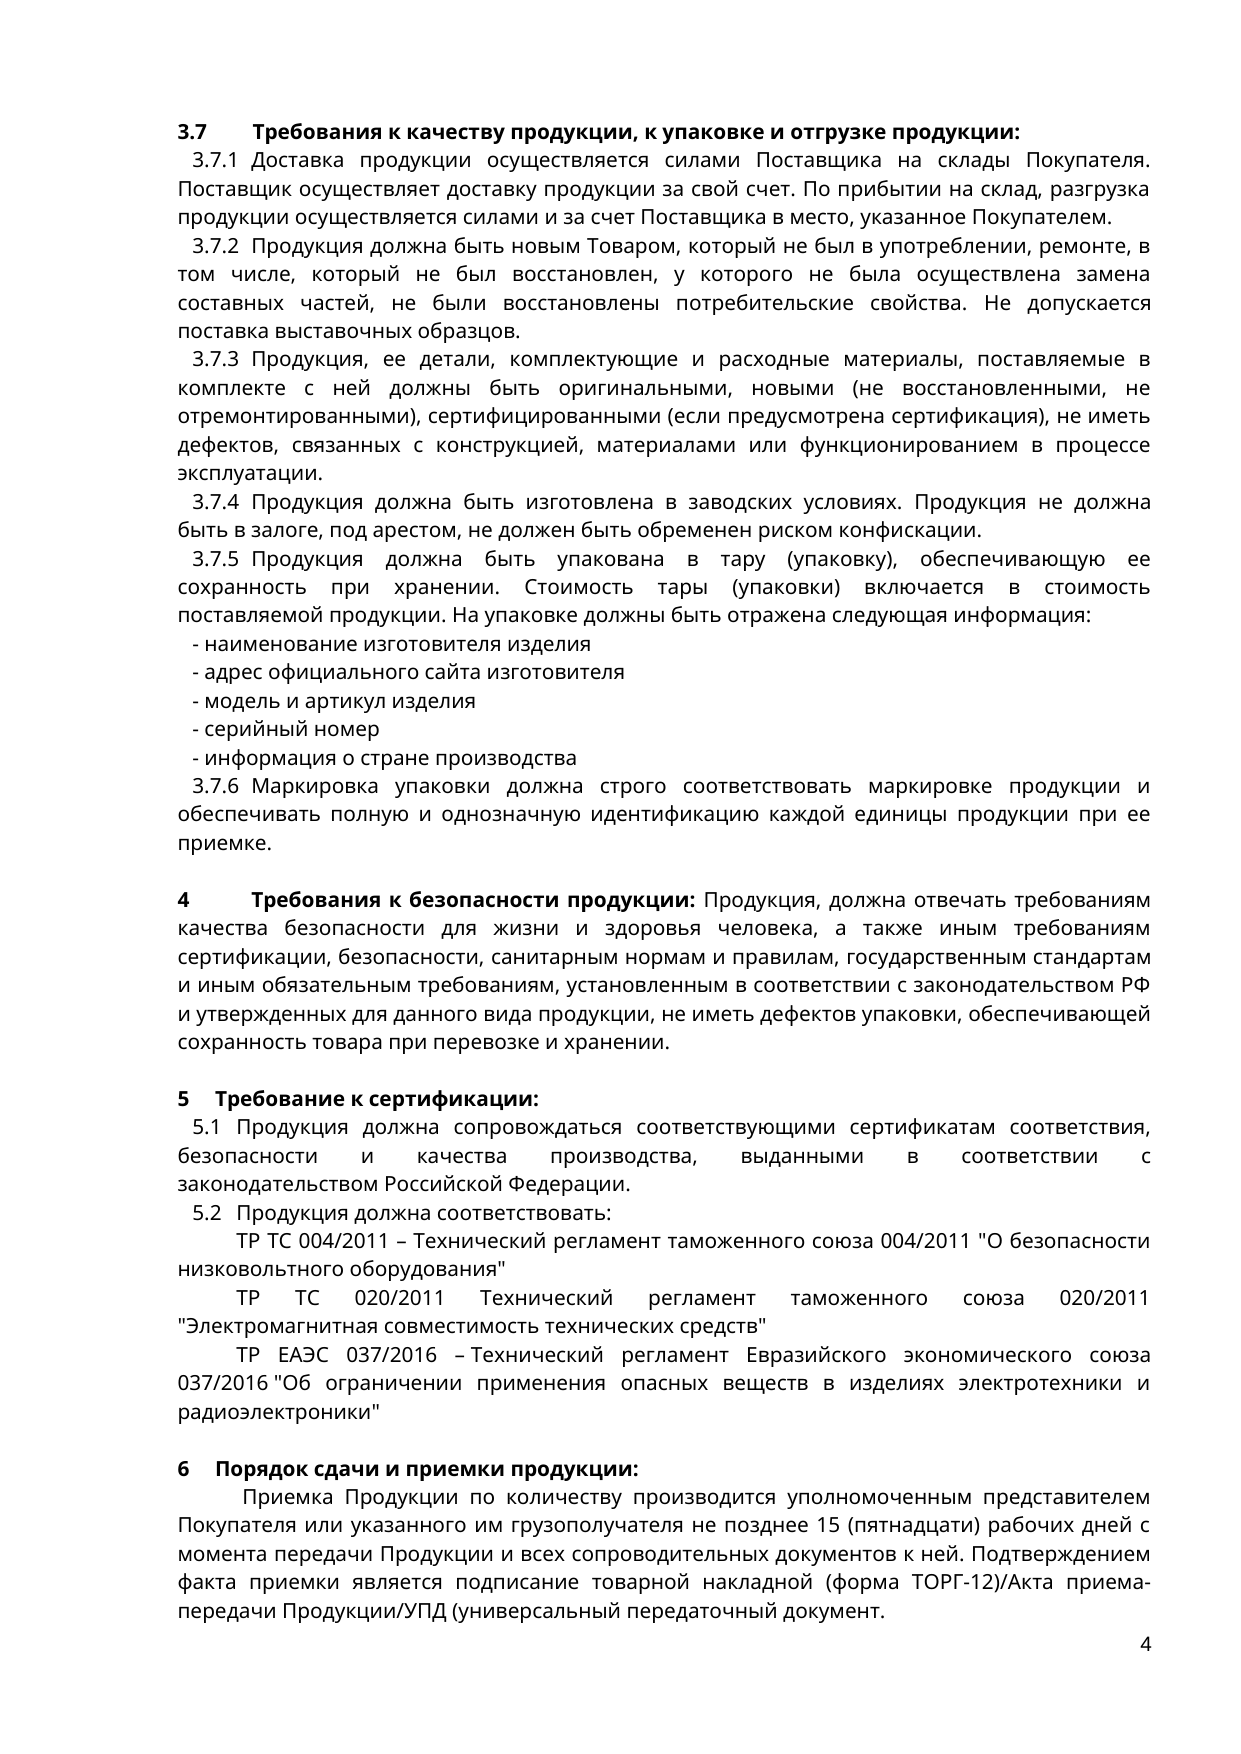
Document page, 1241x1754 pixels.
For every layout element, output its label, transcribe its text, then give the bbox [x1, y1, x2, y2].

text - адрес официального сайта изготовителя [177, 657, 1152, 686]
text - информация о стране производства [177, 743, 1152, 771]
text ТР ЕАЭС 037/2016 – Технический регламент Евразийского экономического союза 037/2016 "Об ограничении применения опасных веществ в изделиях электротехники и радиоэлектроники" [177, 1340, 1152, 1425]
text - наименование изготовителя изделия [177, 629, 1152, 657]
list Доставка продукции осуществляется силами Поставщика на склады Покупателя. Поставщик осуществляет доставку продукции за свой счет. По прибытии на склад, разгрузка продукции осуществляется силами и за счет Поставщика в место, указанное Покупателем. [177, 146, 1152, 231]
list Продукция, ее детали, комплектующие и расходные материалы, поставляемые в комплекте с ней должны быть оригинальными, новыми (не восстановленными, не отремонтированными), сертифицированными (если предусмотрена сертификация), не иметь дефектов, связанных с конструкцией, материалами или функционированием в процессе эксплуатации. [177, 344, 1152, 487]
text ТР ТС 004/2011 – Технический регламент таможенного союза 004/2011 "О безопасности низковольтного оборудования" [177, 1226, 1152, 1283]
list Продукция должна соответствовать: [177, 1198, 1152, 1226]
list Порядок сдачи и приемки продукции: [177, 1454, 1152, 1482]
text Приемка Продукции по количеству производится уполномоченным представителем Покупателя или указанного им грузополучателя не позднее 15 (пятнадцати) рабочих дней с момента передачи Продукции и всех сопроводительных документов к ней. Подтверждением факта приемки является подписание товарной накладной (форма ТОРГ-12)/Акта приема-передачи Продукции/УПД (универсальный передаточный документ. [177, 1482, 1152, 1624]
list Требование к сертификации: [177, 1084, 1152, 1112]
list Требования к безопасности продукции: Продукция, должна отвечать требованиям качества безопасности для жизни и здоровья человека, а также иным требованиям сертификации, безопасности, санитарным нормам и правилам, государственным стандартам и иным обязательным требованиям, установленным в соответствии с законодательством РФ и утвержденных для данного вида продукции, не иметь дефектов упаковки, обеспечивающей сохранность товара при перевозке и хранении. [177, 885, 1152, 1056]
text - модель и артикул изделия [177, 686, 1152, 714]
text - серийный номер [177, 714, 1152, 743]
list Требования к качеству продукции, к упаковке и отгрузке продукции: [177, 117, 1152, 146]
text ТР ТС 020/2011 Технический регламент таможенного союза 020/2011 "Электромагнитная совместимость технических средств" [177, 1283, 1152, 1340]
list Маркировка упаковки должна строго соответствовать маркировке продукции и обеспечивать полную и однозначную идентификацию каждой единицы продукции при ее приемке. [177, 771, 1152, 856]
list Продукция должна быть изготовлена в заводских условиях. Продукция не должна быть в залоге, под арестом, не должен быть обременен риском конфискации. [177, 487, 1152, 544]
list Продукция должна быть новым Товаром, который не был в употреблении, ремонте, в том числе, который не был восстановлен, у которого не была осуществлена замена составных частей, не были восстановлены потребительские свойства. Не допускается поставка выставочных образцов. [177, 231, 1152, 344]
list Продукция должна сопровождаться соответствующими сертификатам соответствия, безопасности и качества производства, выданными в соответствии с законодательством Российской Федерации. [177, 1112, 1152, 1198]
list Продукция должна быть упакована в тару (упаковку), обеспечивающую ее сохранность при хранении. Стоимость тары (упаковки) включается в стоимость поставляемой продукции. На упаковке должны быть отражена следующая информация: [177, 544, 1152, 629]
